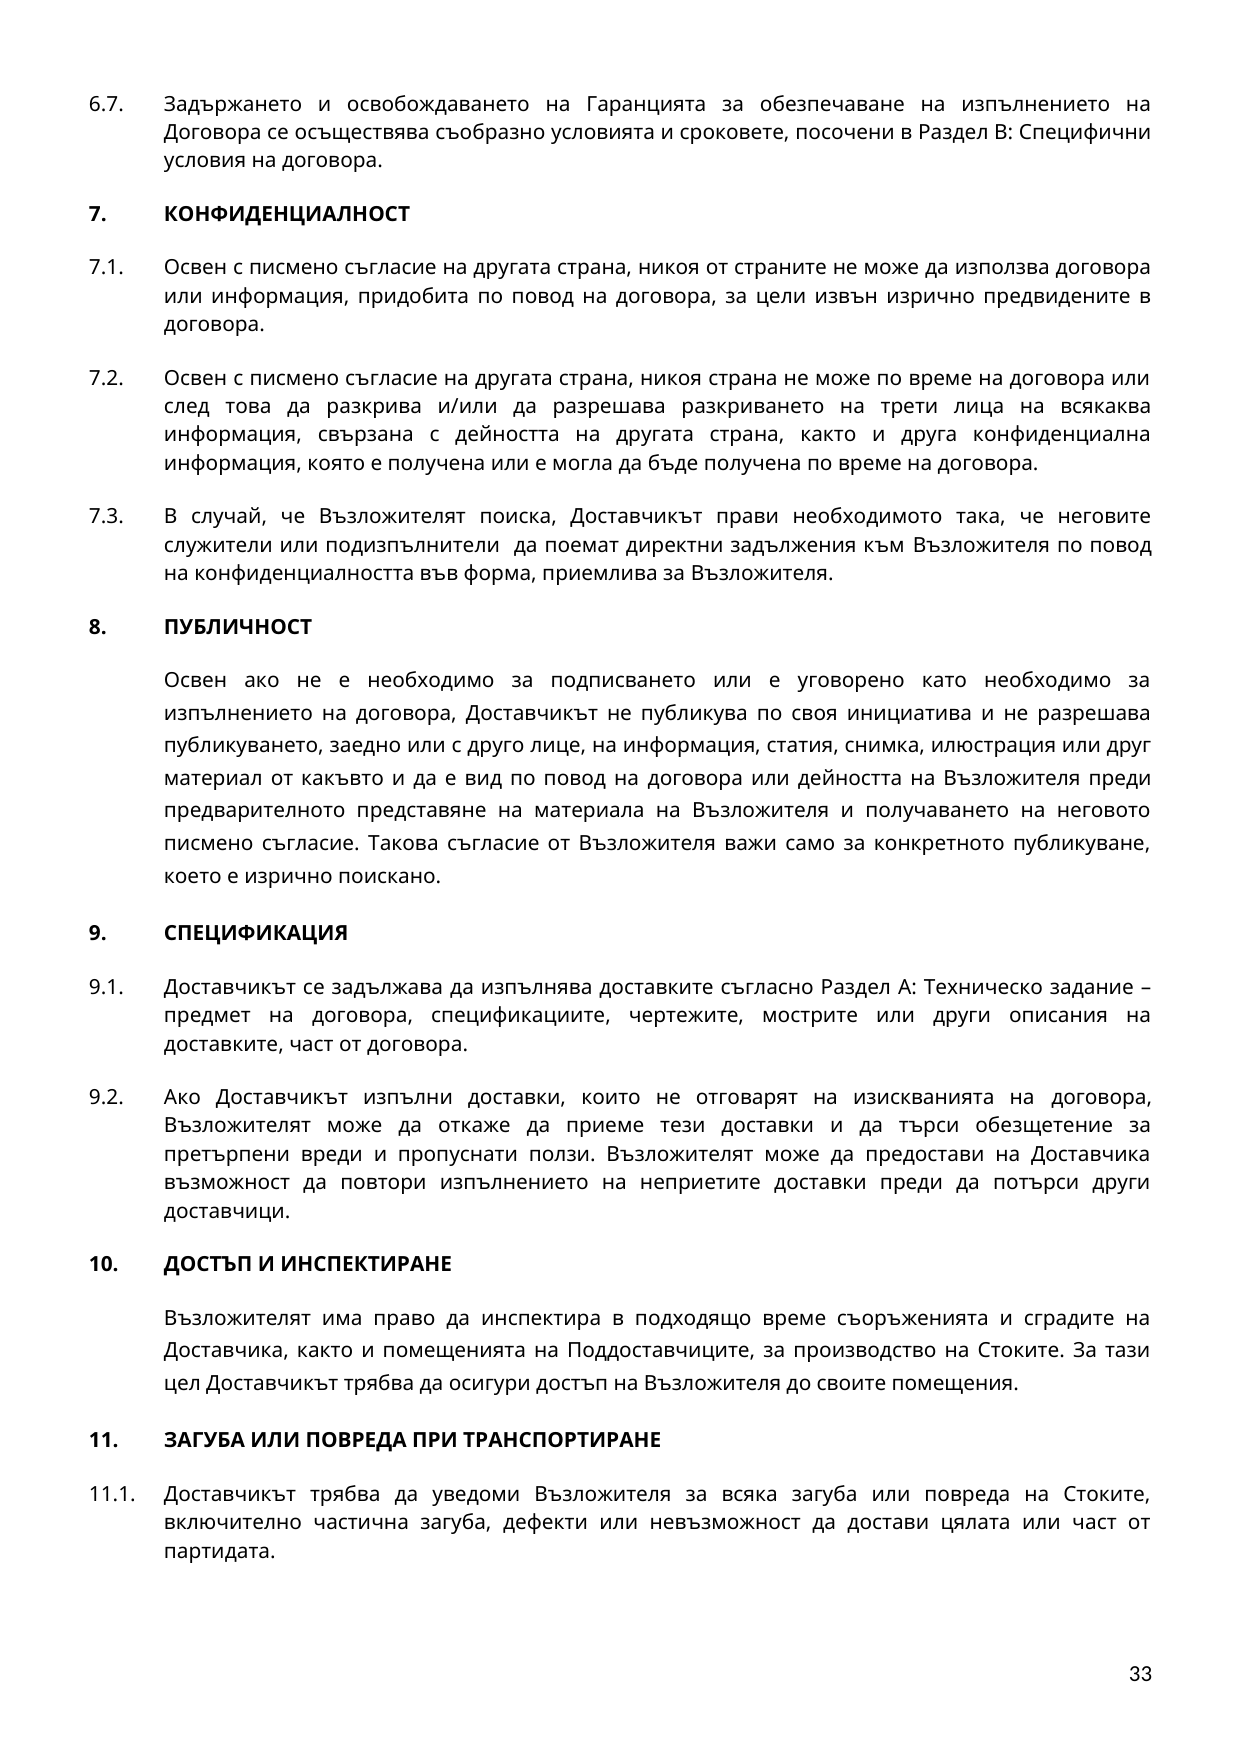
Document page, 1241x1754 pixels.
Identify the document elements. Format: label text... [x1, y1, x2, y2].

list В случай, че Възложителят поиска, Доставчикът прави необходимото така, че неговите служители или подизпълнители да поемат директни задължения към Възложителя по повод на конфиденциалността във форма, приемлива за Възложителя. [89, 501, 1152, 587]
list ПУБЛИЧНОСТ [89, 612, 1152, 640]
text Освен ако не е необходимо за подписването или е уговорено като необходимо за изпълнението на договора, Доставчикът не публикува по своя инициатива и не разрешава публикуването, заедно или с друго лице, на информация, статия, снимка, илюстрация или друг материал от какъвто и да е вид по повод на договора или дейността на Възложителя преди предварителното представяне на материала на Възложителя и получаването на неговото писмено съгласие. Такова съгласие от Възложителя важи само за конкретното публикуване, което е изрично поискано. [164, 665, 1152, 889]
list Ако Доставчикът изпълни доставки, които не отговарят на изискванията на договора, Възложителят може да откаже да приеме тези доставки и да търси обезщетение за претърпени вреди и пропуснати ползи. Възложителят може да предостави на Доставчика възможност да повтори изпълнението на неприетите доставки преди да потърси други доставчици. [89, 1082, 1152, 1224]
list Освен с писмено съгласие на другата страна, никоя от страните не може да използва договора или информация, придобита по повод на договора, за цели извън изрично предвидените в договора. [89, 252, 1152, 338]
list СПЕЦИФИКАЦИЯ [89, 918, 1152, 947]
list Доставчикът се задължава да изпълнява доставките съгласно Раздел А: Техническо задание – предмет на договора, спецификациите, чертежите, мострите или други описания на доставките, част от договора. [89, 972, 1152, 1057]
list ЗАГУБА ИЛИ ПОВРЕДА ПРИ ТРАНСПОРТИРАНЕ [89, 1426, 1152, 1454]
text Възложителят има право да инспектира в подходящо време съоръженията и сградите на Доставчика, както и помещенията на Поддоставчиците, за производство на Стоките. За тази цел Доставчикът трябва да осигури достъп на Възложителя до своите помещения. [164, 1303, 1152, 1396]
list Освен с писмено съгласие на другата страна, никоя страна не може по време на договора или след това да разкрива и/или да разрешава разкриването на трети лица на всякаква информация, свързана с дейността на другата страна, както и друга конфиденциална информация, която е получена или е могла да бъде получена по време на договора. [89, 363, 1152, 476]
list Доставчикът трябва да уведоми Възложителя за всяка загуба или повреда на Стоките, включително частична загуба, дефекти или невъзможност да достави цялата или част от партидата. [89, 1479, 1152, 1564]
list Задържането и освобождаването на Гаранцията за обезпечаване на изпълнението на Договора се осъществява съобразно условията и сроковете, посочени в Раздел В: Специфични условия на договора. [89, 89, 1152, 174]
list ДОСТЪП И ИНСПЕКТИРАНЕ [89, 1249, 1152, 1278]
list КОНФИДЕНЦИАЛНОСТ [89, 199, 1152, 227]
